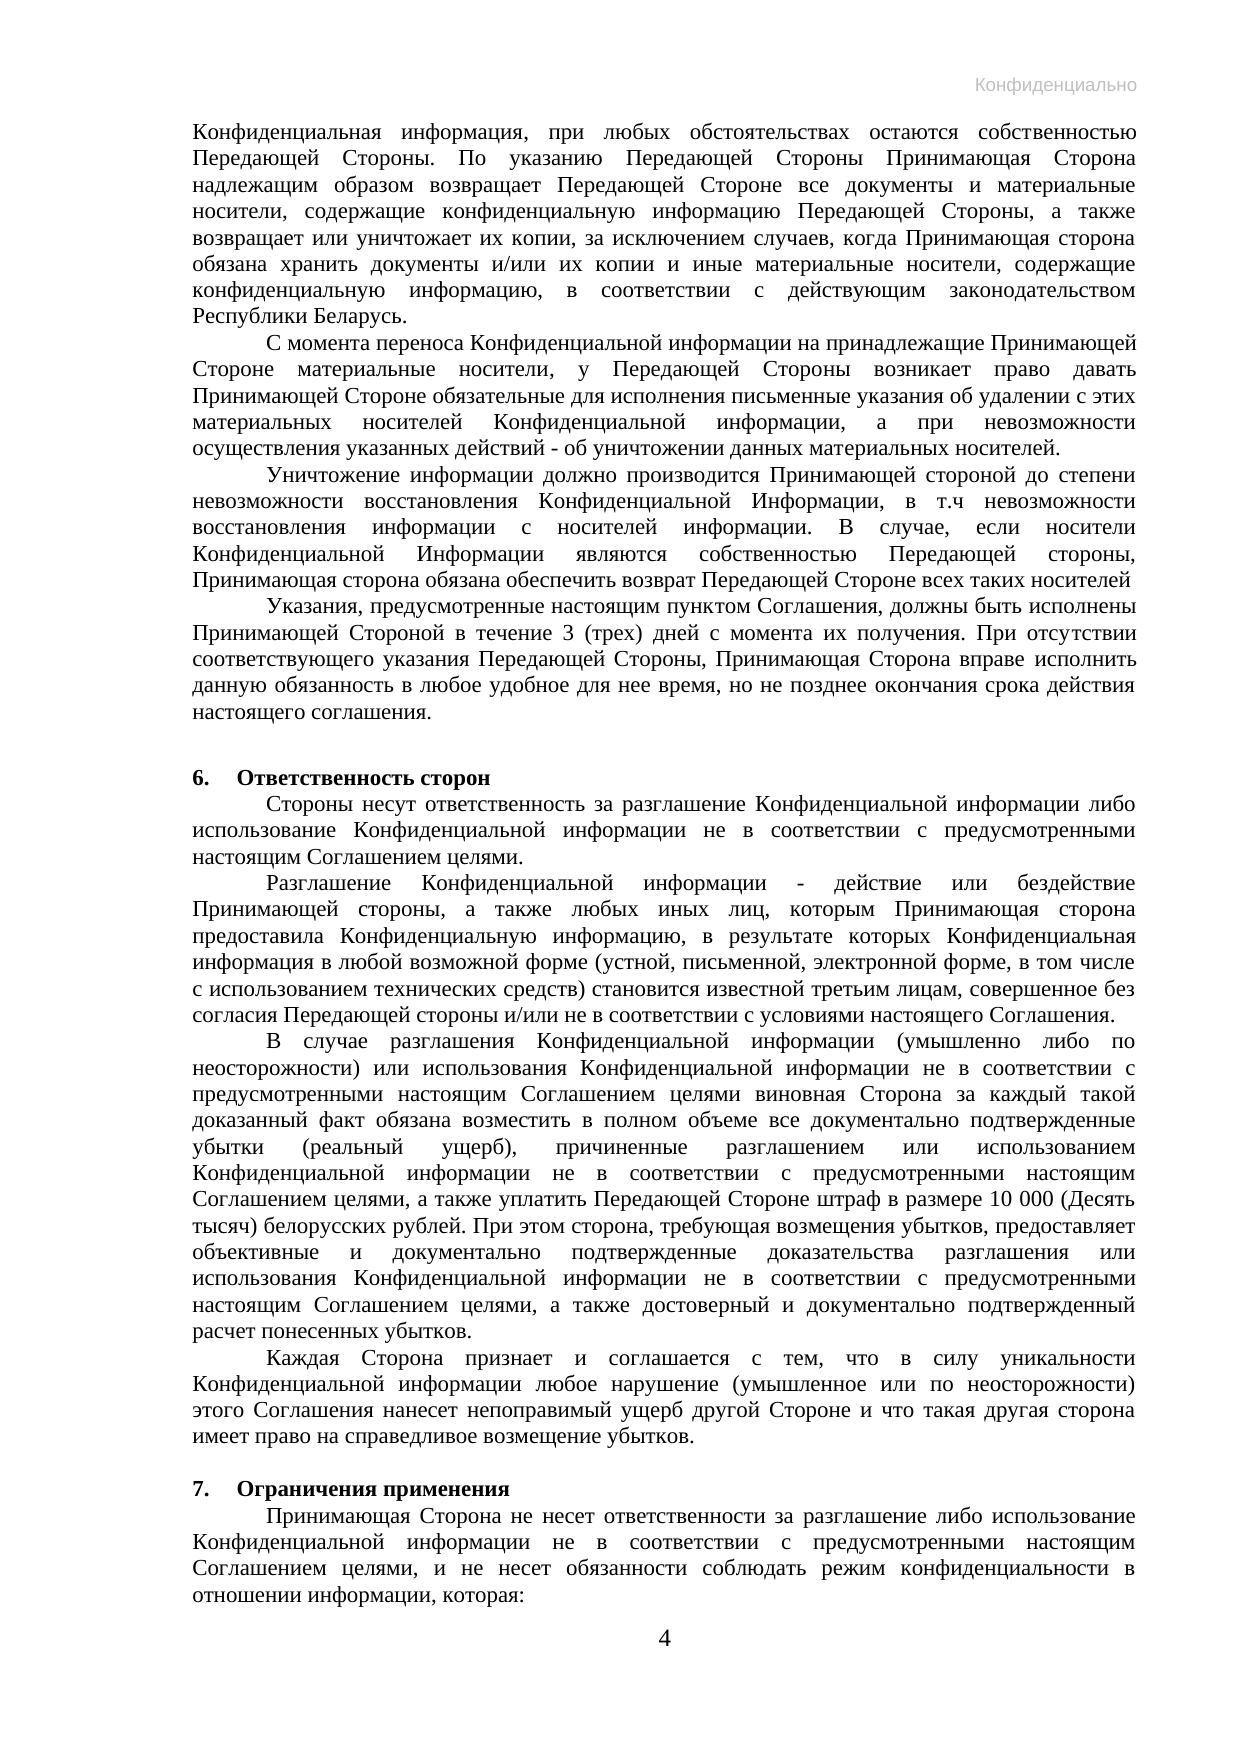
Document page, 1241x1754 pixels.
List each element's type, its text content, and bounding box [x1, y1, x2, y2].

text Стороны несут ответственность за разглашение Конфиденциальной информации либо использование Конфиденциальной информации не в соответствии с предусмотренными настоящим Соглашением целями. [192, 790, 1137, 869]
text Указания, предусмотренные настоящим пунктом Соглашения, должны быть исполнены Принимающей Стороной в течение 3 (трех) дней с момента их получения. При отсутствии соответствующего указания Передающей Стороны, Принимающая Сторона вправе исполнить данную обязанность в любое удобное для нее время, но не позднее окончания срока действия настоящего соглашения. [192, 592, 1137, 724]
text С момента переноса Конфиденциальной информации на принадлежащие Принимающей Стороне материальные носители, у Передающей Стороны возникает право давать Принимающей Стороне обязательные для исполнения письменные указания об удалении с этих материальных носителей Конфиденциальной информации, а при невозможности осуществления указанных действий - об уничтожении данных материальных носителей. [192, 329, 1137, 461]
subtitle Ответственность сторон [192, 764, 1137, 790]
subtitle Ограничения применения [192, 1475, 1137, 1502]
text В случае разглашения Конфиденциальной информации (умышленно либо по неосторожности) или использования Конфиденциальной информации не в соответствии с предусмотренными настоящим Соглашением целями виновная Сторона за каждый такой доказанный факт обязана возместить в полном объеме все документально подтвержденные убытки (реальный ущерб), причиненные разглашением или использованием Конфиденциальной информации не в соответствии с предусмотренными настоящим Соглашением целями, а также уплатить Передающей Стороне штраф в размере 10 000 (Десять тысяч) белорусских рублей. При этом сторона, требующая возмещения убытков, предоставляет объективные и документально подтвержденные доказательства разглашения или использования Конфиденциальной информации не в соответствии с предусмотренными настоящим Соглашением целями, а также достоверный и документально подтвержденный расчет понесенных убытков. [192, 1027, 1137, 1343]
text Уничтожение информации должно производится Принимающей стороной до степени невозможности восстановления Конфиденциальной Информации, в т.ч невозможности восстановления информации с носителей информации. В случае, если носители Конфиденциальной Информации являются собственностью Передающей стороны, Принимающая сторона обязана обеспечить возврат Передающей Стороне всех таких носителей [192, 461, 1137, 592]
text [192, 118, 1137, 329]
text Разглашение Конфиденциальной информации - действие или бездействие Принимающей стороны, а также любых иных лиц, которым Принимающая сторона предоставила Конфиденциальную информацию, в результате которых Конфиденциальная информация в любой возможной форме (устной, письменной, электронной форме, в том числе с использованием технических средств) становится известной третьим лицам, совершенное без согласия Передающей стороны и/или не в соответствии с условиями настоящего Соглашения. [192, 869, 1137, 1027]
text Принимающая Сторона не несет ответственности за разглашение либо использование Конфиденциальной информации не в соответствии с предусмотренными настоящим Соглашением целями, и не несет обязанности соблюдать режим конфиденциальности в отношении информации, которая: [192, 1502, 1137, 1607]
text Каждая Сторона признает и соглашается с тем, что в силу уникальности Конфиденциальной информации любое нарушение (умышленное или по неосторожности) этого Соглашения нанесет непоправимый ущерб другой Стороне и что такая другая сторона имеет право на справедливое возмещение убытков. [192, 1343, 1137, 1449]
